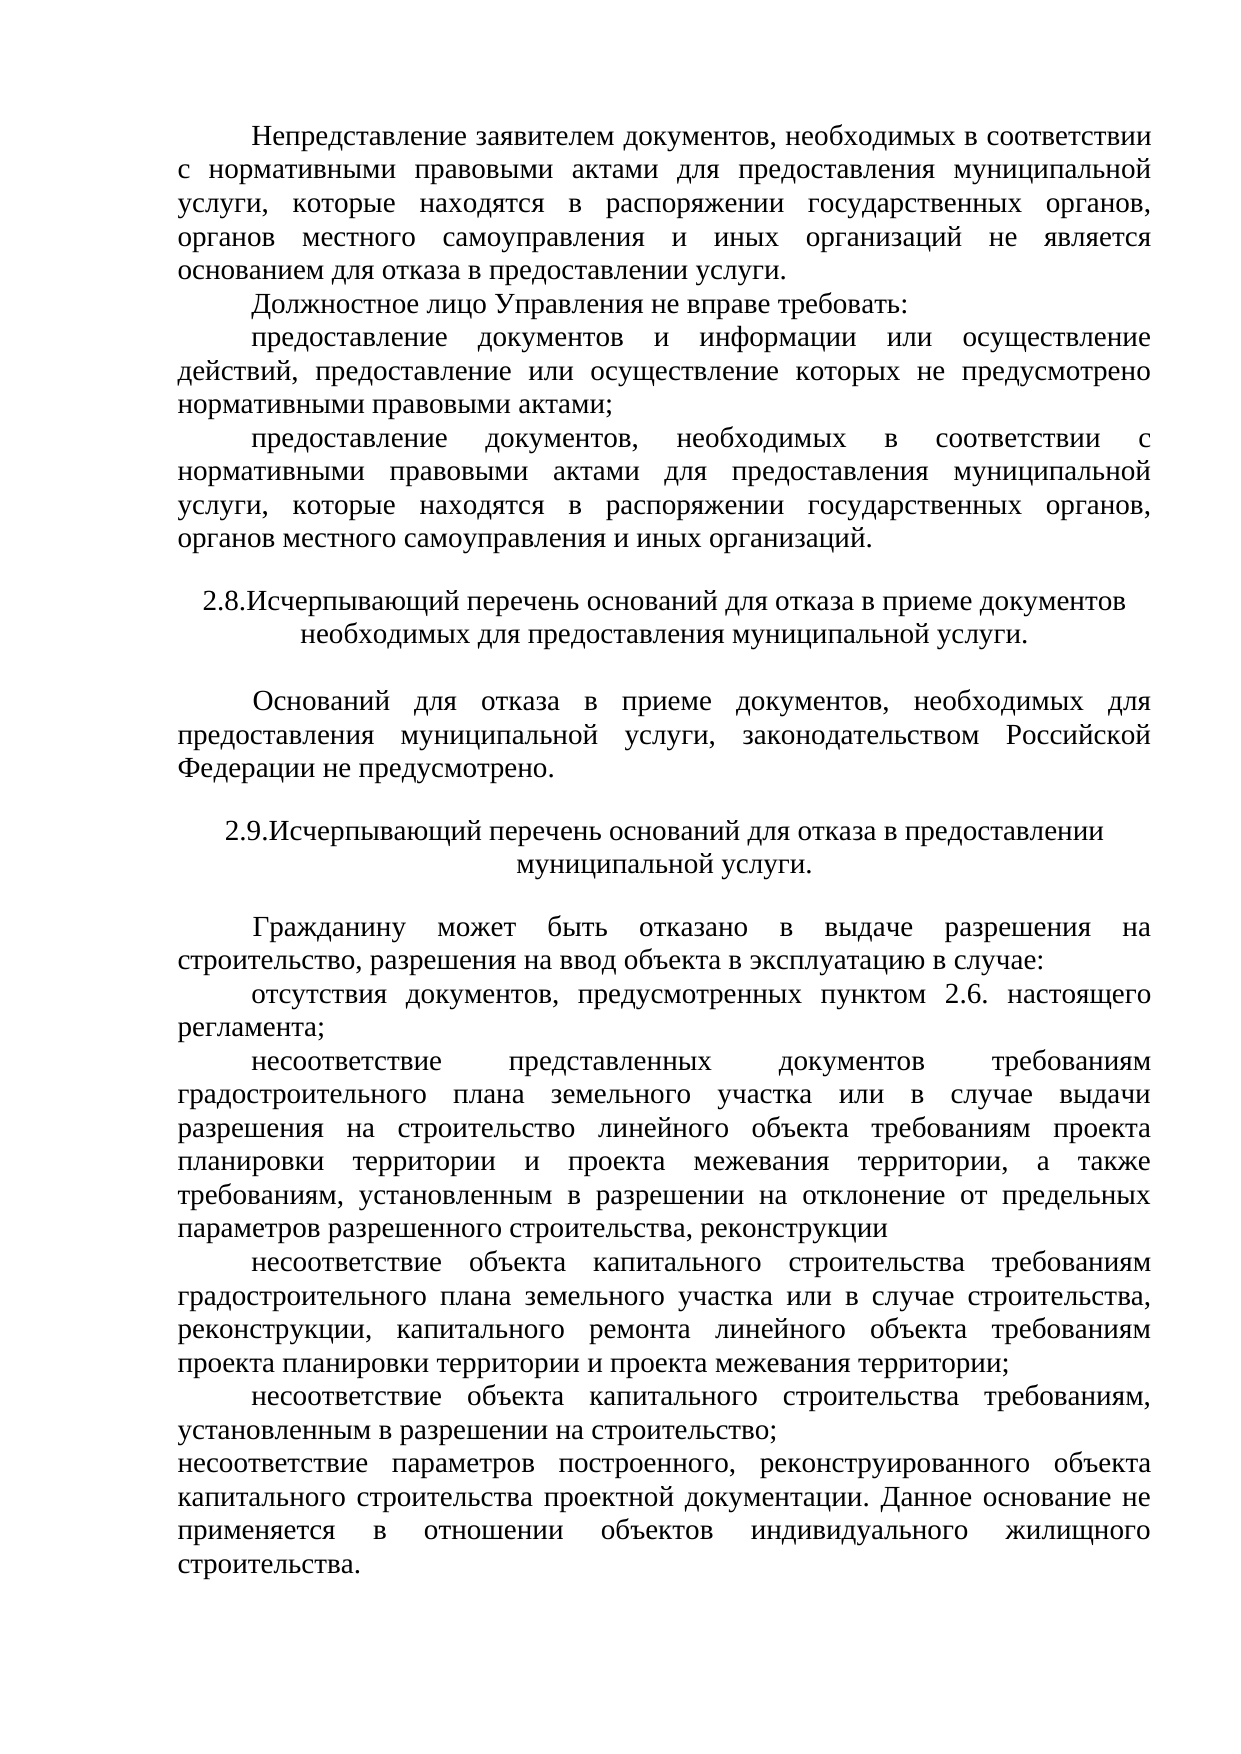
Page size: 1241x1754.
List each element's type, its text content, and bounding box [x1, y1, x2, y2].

text несоответствие представленных документов требованиям градостроительного плана земельного участка или в случае выдачи разрешения на строительство линейного объекта требованиям проекта планировки территории и проекта межевания территории, а также требованиям, установленным в разрешении на отклонение от предельных параметров разрешенного строительства, реконструкции [177, 1043, 1152, 1244]
text Должностное лицо Управления не вправе требовать: [177, 286, 1152, 319]
text Гражданину может быть отказано в выдаче разрешения на строительство, разрешения на ввод объекта в эксплуатацию в случае: [177, 909, 1152, 976]
text предоставление документов и информации или осуществление действий, предоставление или осуществление которых не предусмотрено нормативными правовыми актами; [177, 319, 1152, 420]
text 2.8.Исчерпывающий перечень оснований для отказа в приеме документов необходимых для предоставления муниципальной услуги. [177, 583, 1152, 650]
text отсутствия документов, предусмотренных пунктом 2.6. настоящего регламента; [177, 976, 1152, 1043]
text 2.9.Исчерпывающий перечень оснований для отказа в предоставлении муниципальной услуги. [177, 813, 1152, 880]
text предоставление документов, необходимых в соответствии с нормативными правовыми актами для предоставления муниципальной услуги, которые находятся в распоряжении государственных органов, органов местного самоуправления и иных организаций. [177, 420, 1152, 554]
text несоответствие объекта капитального строительства требованиям градостроительного плана земельного участка или в случае строительства, реконструкции, капитального ремонта линейного объекта требованиям проекта планировки территории и проекта межевания территории; [177, 1244, 1152, 1378]
text несоответствие объекта капитального строительства требованиям, установленным в разрешении на строительство; [177, 1378, 1152, 1445]
text несоответствие параметров построенного, реконструированного объекта капитального строительства проектной документации. Данное основание не применяется в отношении объектов индивидуального жилищного строительства. [177, 1445, 1152, 1579]
text Оснований для отказа в приеме документов, необходимых для предоставления муниципальной услуги, законодательством Российской Федерации не предусмотрено. [177, 683, 1152, 784]
text Непредставление заявителем документов, необходимых в соответствии с нормативными правовыми актами для предоставления муниципальной услуги, которые находятся в распоряжении государственных органов, органов местного самоуправления и иных организаций не является основанием для отказа в предоставлении услуги. [177, 118, 1152, 286]
